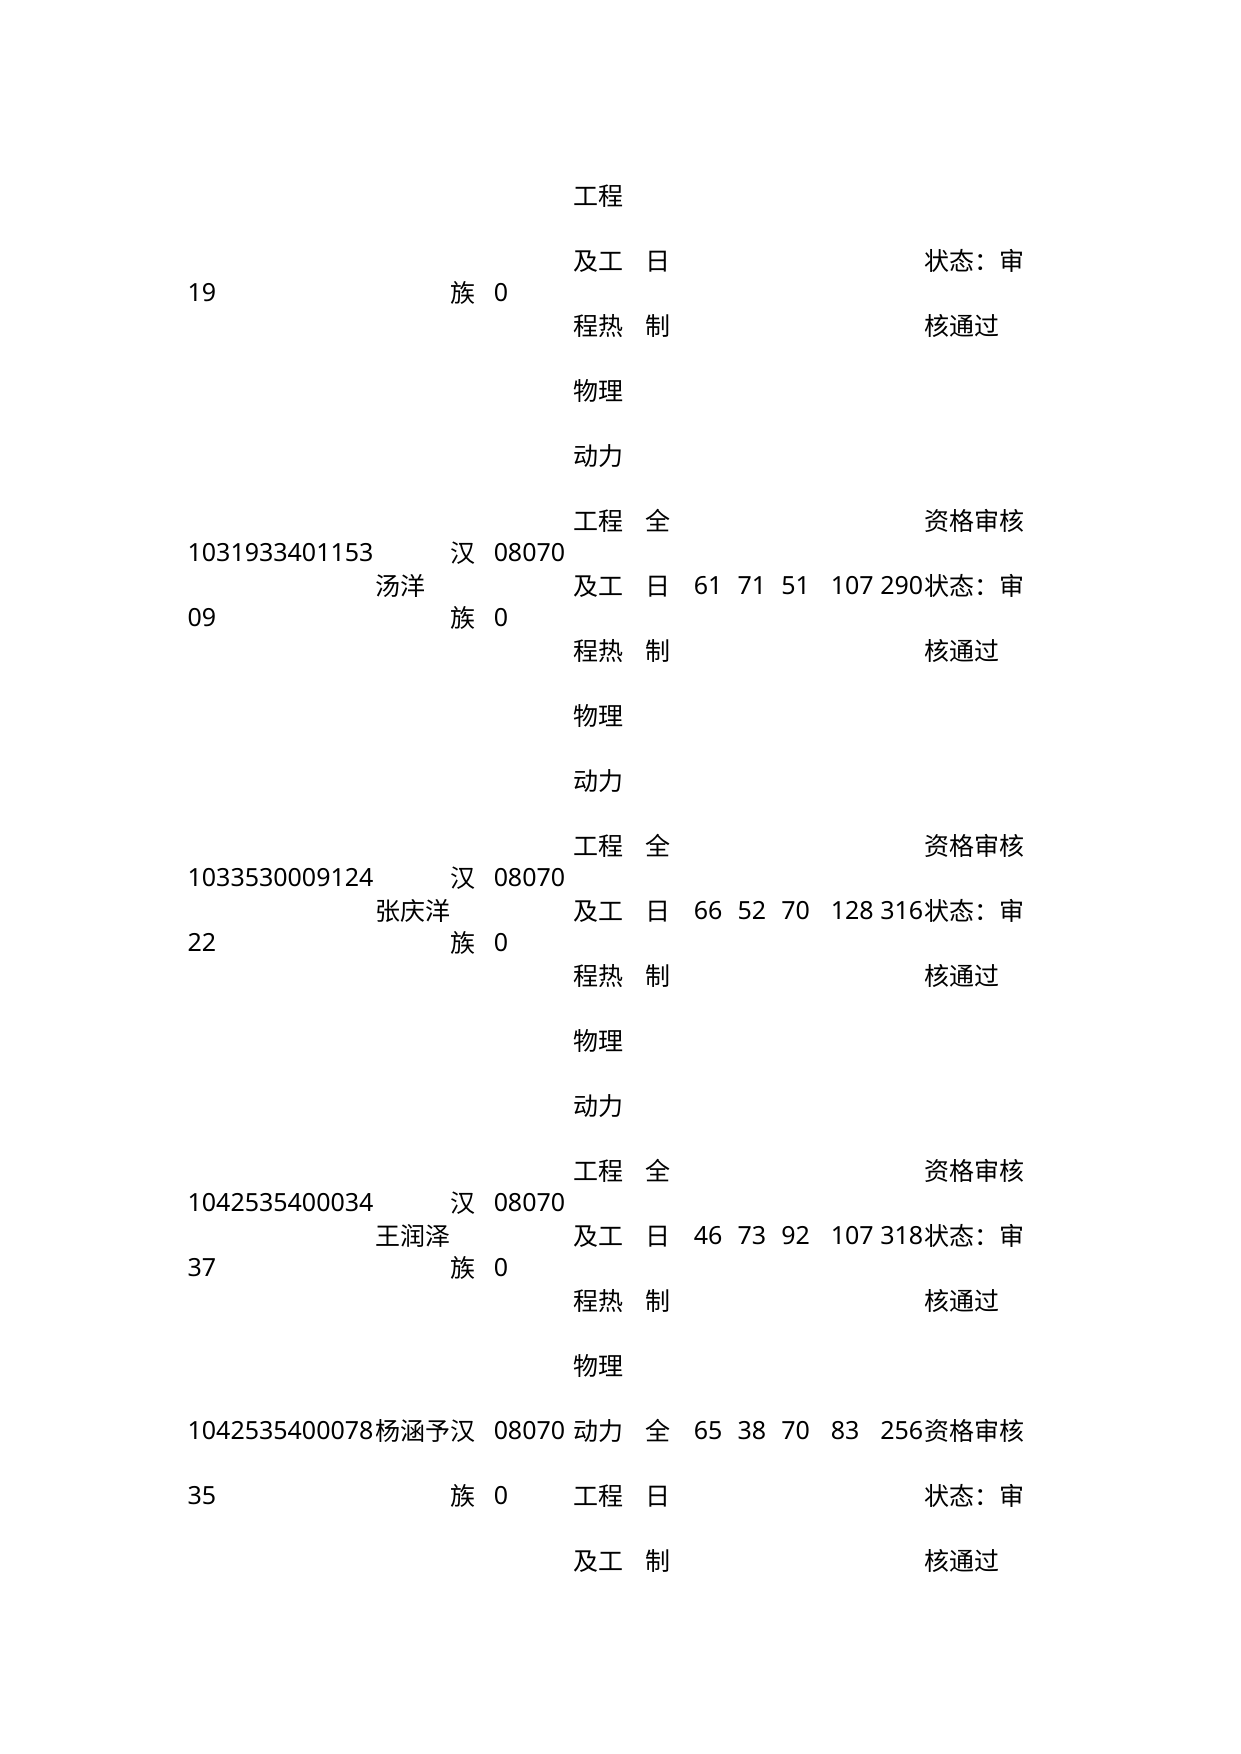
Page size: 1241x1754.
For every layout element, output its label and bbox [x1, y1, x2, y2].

table_cell [188, 162, 1053, 1592]
